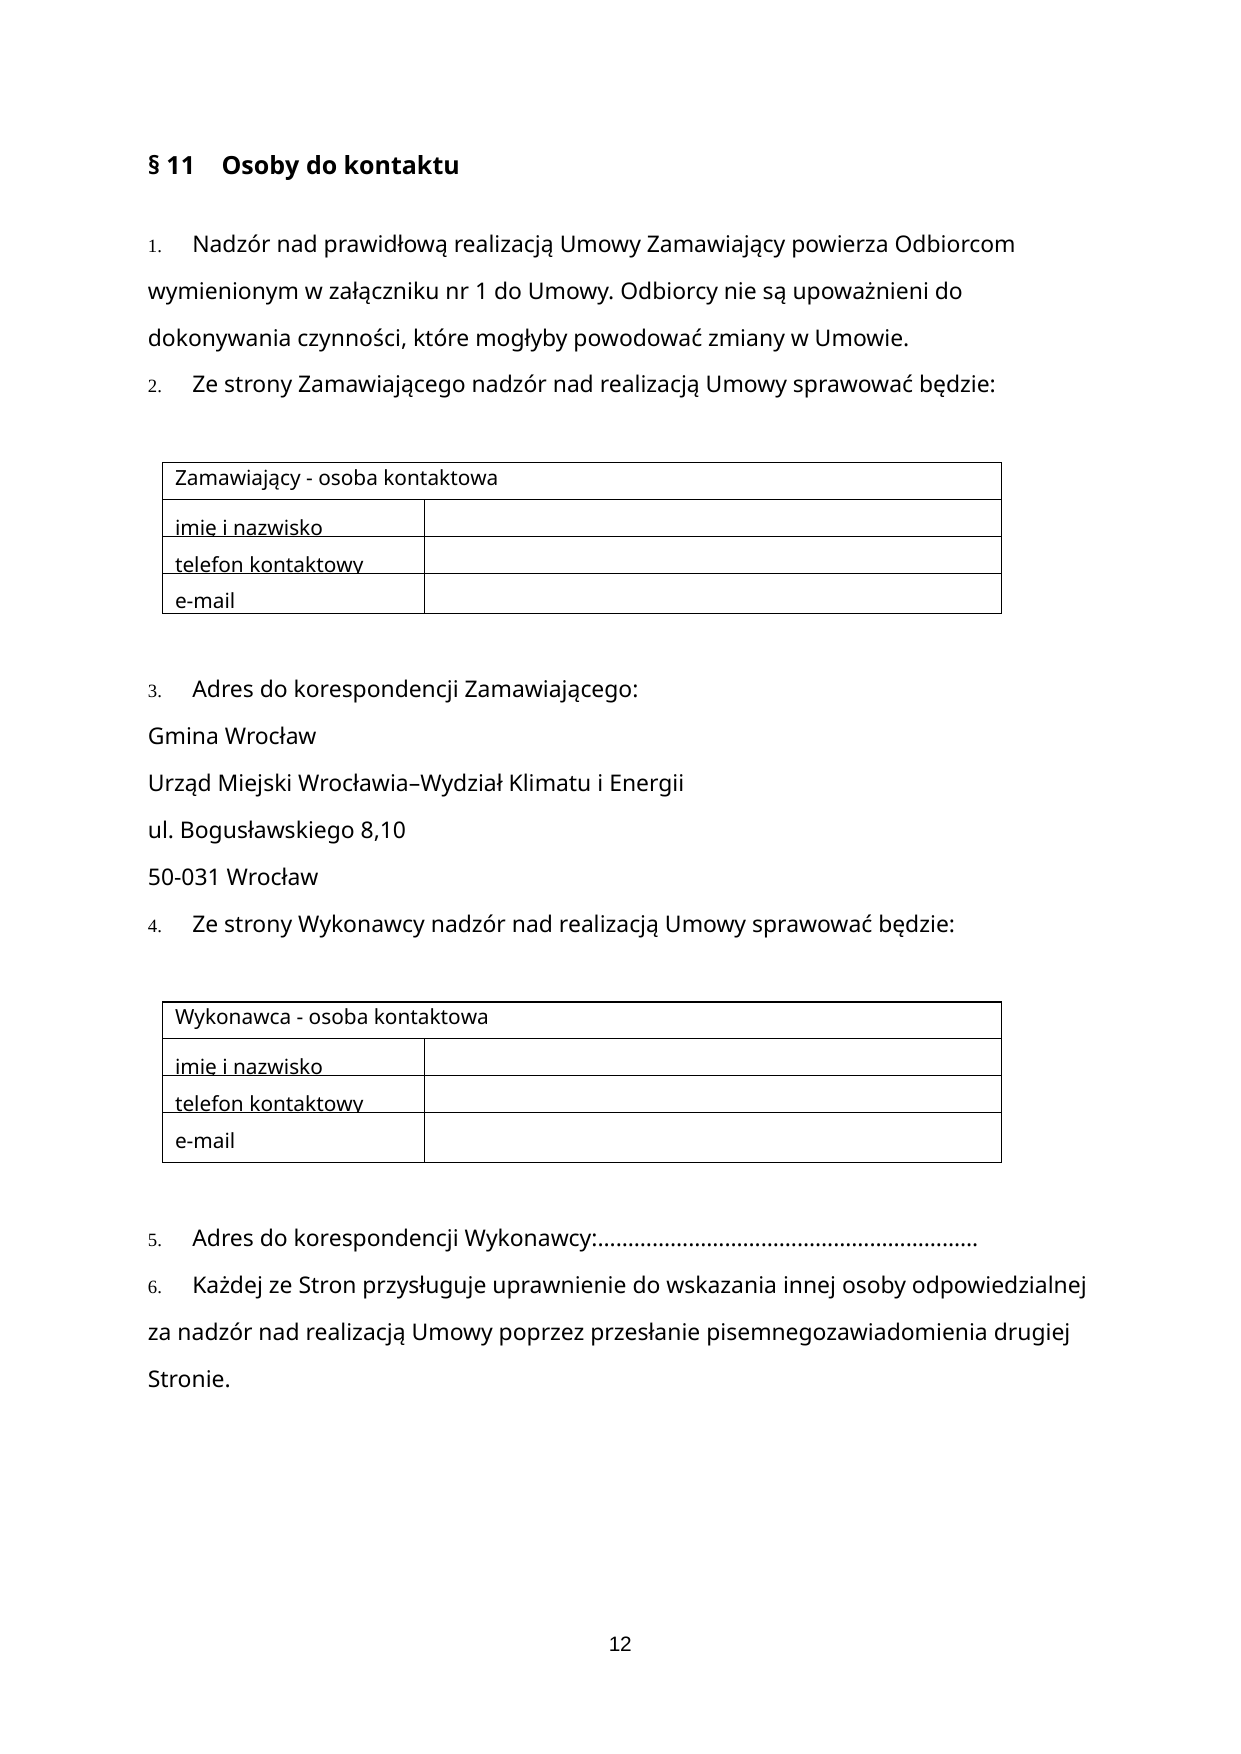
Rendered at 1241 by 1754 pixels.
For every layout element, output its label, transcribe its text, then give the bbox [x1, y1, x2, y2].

table_cell imię i nazwisko [163, 1039, 424, 1075]
table_header Zamawiający - osoba kontaktowa [163, 463, 1001, 499]
table_cell imię i nazwisko [163, 500, 424, 536]
table_cell [425, 1039, 1001, 1075]
table_cell [425, 500, 1001, 536]
list Każdej ze Stron przysługuje uprawnienie do wskazania innej osoby odpowiedzialnej za nadzór nad realizacją Umowy poprzez przesłanie pisemnegozawiadomienia drugiej Stronie. [148, 1269, 1093, 1394]
table_cell e-mail [163, 574, 424, 613]
table_cell telefon kontaktowy [163, 1076, 424, 1112]
list Urząd Miejski Wrocławia–Wydział Klimatu i Energii [148, 767, 1093, 798]
table_header Wykonawca - osoba kontaktowa [163, 1003, 1001, 1038]
list Ze strony Wykonawcy nadzór nad realizacją Umowy sprawować będzie: [148, 908, 1093, 939]
table_cell [425, 1076, 1001, 1112]
table_cell [425, 537, 1001, 573]
list Gmina Wrocław [148, 720, 1093, 751]
table_cell [425, 1113, 1001, 1162]
table_cell telefon kontaktowy [163, 537, 424, 573]
subtitle Osoby do kontaktu [148, 148, 1093, 182]
list Nadzór nad prawidłową realizacją Umowy Zamawiający powierza Odbiorcom wymienionym w załączniku nr 1 do Umowy. Odbiorcy nie są upoważnieni do dokonywania czynności, które mogłyby powodować zmiany w Umowie. [148, 228, 1093, 353]
list Adres do korespondencji Zamawiającego: [148, 673, 1093, 704]
list 50-031 Wrocław [148, 861, 1093, 892]
list Adres do korespondencji Wykonawcy:……………………………………………………… [148, 1222, 1093, 1253]
list ul. Bogusławskiego 8,10 [148, 814, 1093, 845]
table_cell e-mail [163, 1113, 424, 1162]
table_cell [425, 574, 1001, 613]
list Ze strony Zamawiającego nadzór nad realizacją Umowy sprawować będzie: [148, 368, 1093, 400]
